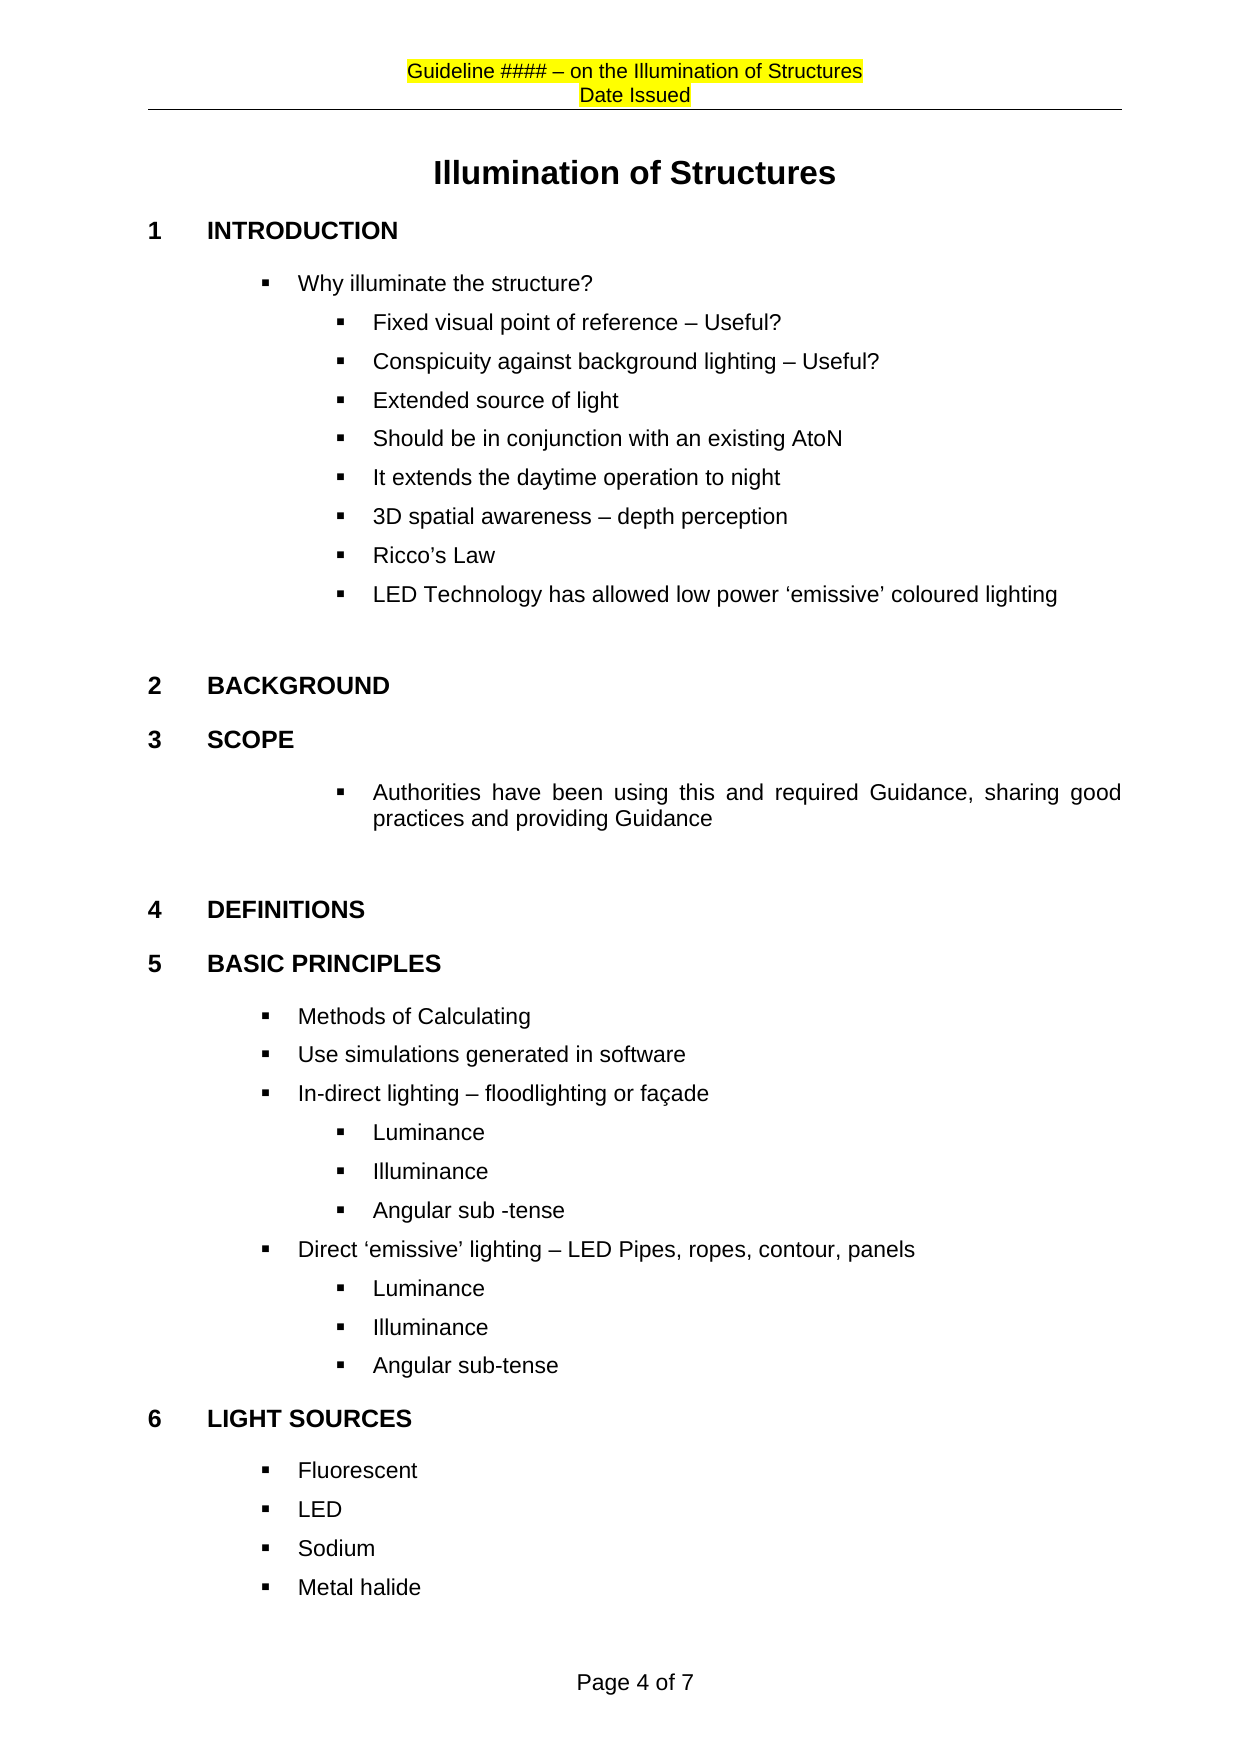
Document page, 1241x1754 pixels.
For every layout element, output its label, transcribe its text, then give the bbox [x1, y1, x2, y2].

list LED [260, 1496, 1122, 1523]
list Ricco’s Law [335, 542, 1122, 568]
list Direct ‘emissive’ lighting – LED Pipes, ropes, contour, panels [260, 1236, 1122, 1262]
list Fluorescent [260, 1457, 1122, 1484]
list LED Technology has allowed low power ‘emissive’ coloured lighting [335, 581, 1122, 607]
list Metal halide [260, 1574, 1122, 1600]
subtitle scope [148, 725, 1122, 753]
list 3D spatial awareness – depth perception [335, 503, 1122, 529]
list Illuminance [335, 1158, 1122, 1184]
list Why illuminate the structure? [260, 270, 1122, 296]
list Conspicuity against background lighting – Useful? [335, 348, 1122, 374]
list Angular sub -tense [335, 1197, 1122, 1223]
list Luminance [335, 1119, 1122, 1146]
list Authorities have been using this and required Guidance, sharing good practices and providing Guidance [335, 778, 1122, 831]
list In-direct lighting – floodlighting or façade [260, 1080, 1122, 1107]
list Use simulations generated in software [260, 1041, 1122, 1068]
list Methods of Calculating [260, 1003, 1122, 1029]
list Angular sub-tense [335, 1352, 1122, 1379]
subtitle definitions [148, 895, 1122, 924]
list Luminance [335, 1274, 1122, 1301]
list It extends the daytime operation to night [335, 464, 1122, 491]
subtitle Introduction [148, 216, 1122, 245]
list Fixed visual point of reference – Useful? [335, 309, 1122, 335]
subtitle light sources [148, 1404, 1122, 1432]
subtitle basic principles [148, 949, 1122, 978]
list Extended source of light [335, 387, 1122, 413]
list Should be in conjunction with an existing AtoN [335, 425, 1122, 452]
list Illuminance [335, 1313, 1122, 1340]
subtitle background [148, 671, 1122, 700]
title Illumination of Structures [148, 153, 1122, 191]
list Sodium [260, 1535, 1122, 1561]
